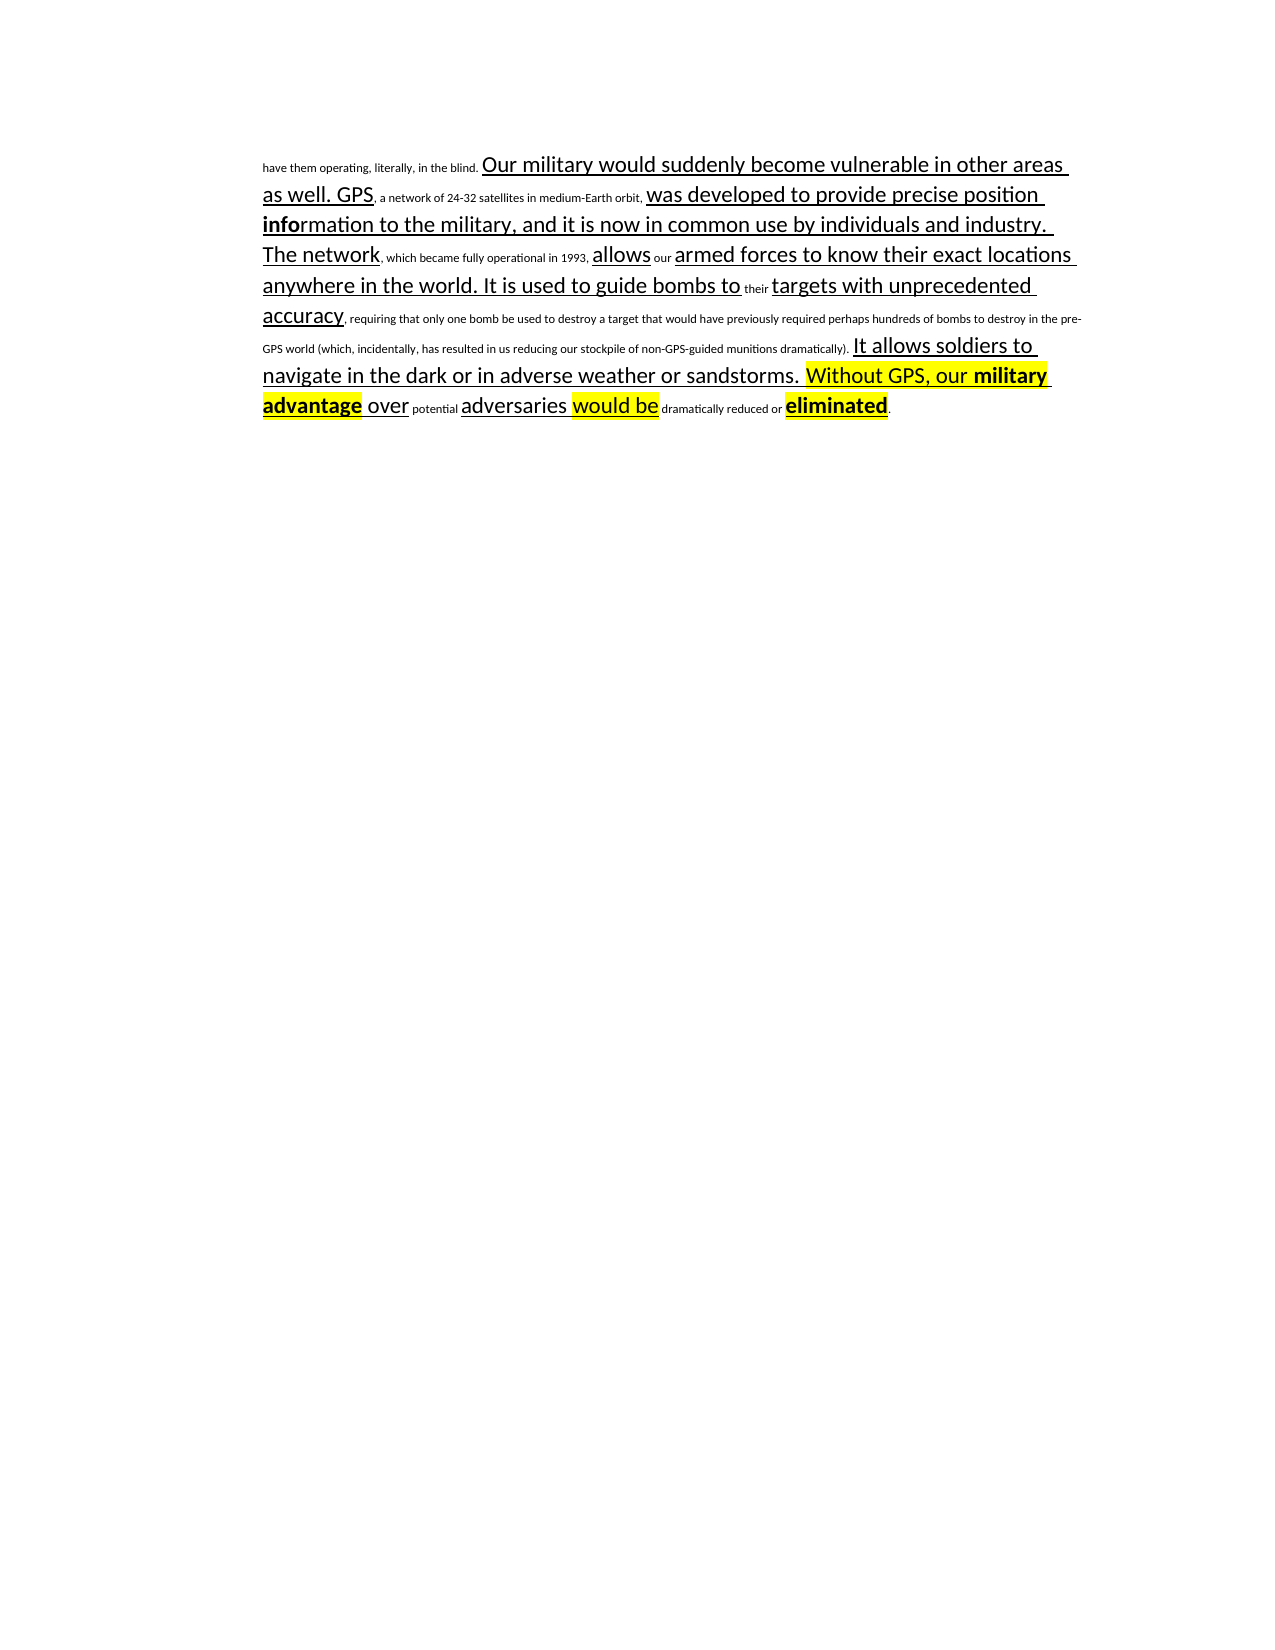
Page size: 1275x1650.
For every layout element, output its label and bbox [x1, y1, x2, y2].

text [262, 150, 1087, 420]
